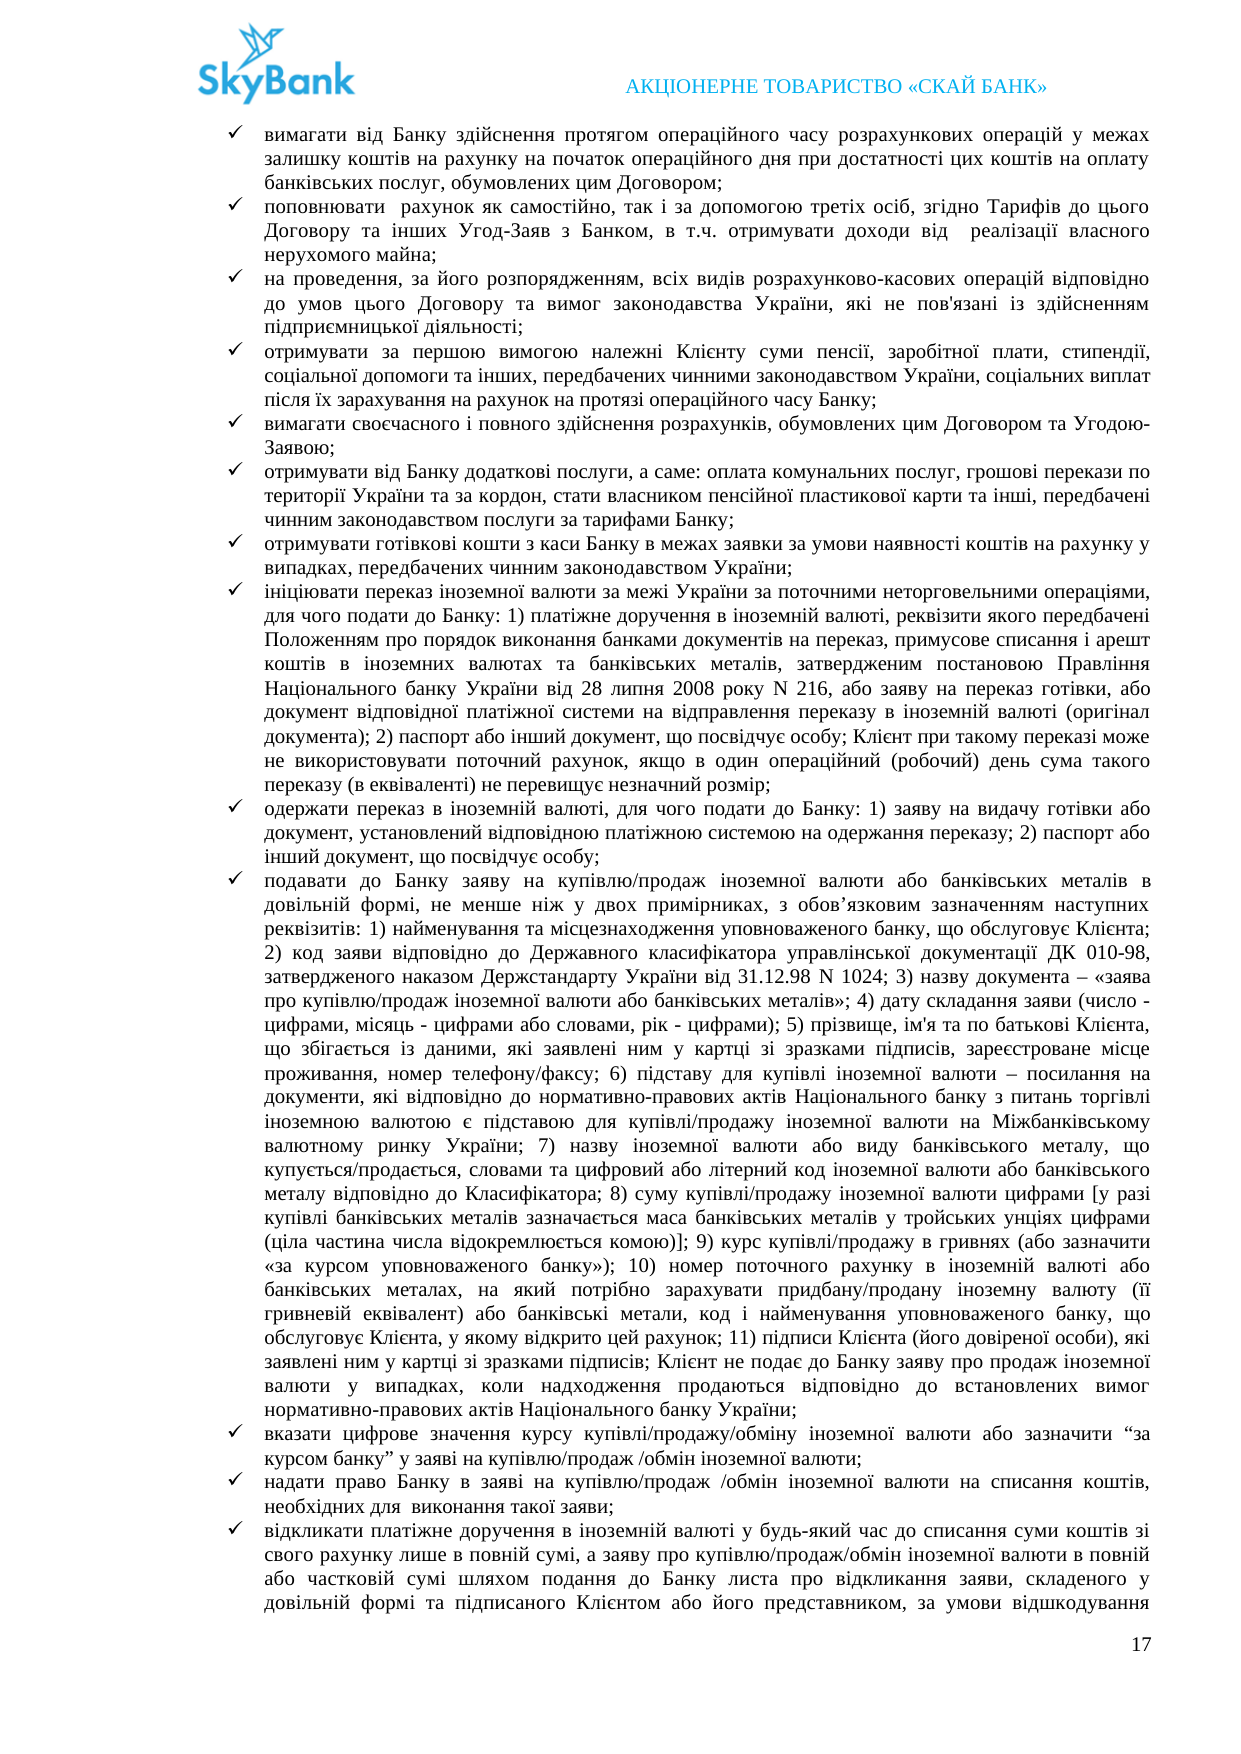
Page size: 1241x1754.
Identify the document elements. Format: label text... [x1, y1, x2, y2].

picture [996, 82, 1001, 90]
list вимагати своєчасного і повного здійснення розрахунків, обумовлених цим Договором та Угодою-Заявою; [227, 411, 1152, 459]
list одержати переказ в іноземній валюті, для чого подати до Банку: 1) заяву на видачу готівки або документ, установлений відповідною платіжною системою на одержання переказу; 2) паспорт або інший документ, що посвідчує особу; [227, 796, 1152, 868]
list отримувати готівкові кошти з каси Банку в межах заявки за умови наявності коштів на рахунку у випадках, передбачених чинним законодавством України; [227, 531, 1152, 579]
list поповнювати рахунок як самостійно, так і за допомогою третіх осіб, згідно Тарифів до цього Договору та інших Угод-Заяв з Банком, в т.ч. отримувати доходи від реалізації власного нерухомого майна; [227, 194, 1152, 266]
list отримувати від Банку додаткові послуги, а саме: оплата комунальних послуг, грошові перекази по території України та за кордон, стати власником пенсійної пластикової карти та інші, передбачені чинним законодавством послуги за тарифами Банку; [227, 459, 1152, 531]
picture [947, 82, 954, 91]
list подавати до Банку заяву на купівлю/продаж іноземної валюти або банківських металів в довільній формі, не менше ніж у двох примірниках, з обов’язковим зазначенням наступних реквізитів: 1) найменування та місцезнаходження уповноваженого банку, що обслуговує Клієнта; 2) код заяви відповідно до Державного класифікатора управлінської документації ДК 010-98, затвердженого наказом Держстандарту України від 31.12.98 N 1024; 3) назву документа – «заява про купівлю/продаж іноземної валюти або банківських металів»; 4) дату складання заяви (число - цифрами, місяць - цифрами або словами, рік - цифрами); 5) прізвище, ім'я та по батькові Клієнта, що збігається із даними, які заявлені ним у картці зі зразками підписів, зареєстроване місце проживання, номер телефону/факсу; 6) підставу для купівлі іноземної валюти – посилання на документи, які відповідно до нормативно-правових актів Національного банку з питань торгівлі іноземною валютою є підставою для купівлі/продажу іноземної валюти на Міжбанківському валютному ринку України; 7) назву іноземної валюти або виду банківського металу, що купується/продається, словами та цифровий або літерний код іноземної валюти або банківського металу відповідно до Класифікатора; 8) суму купівлі/продажу іноземної валюти цифрами [у разі купівлі банківських металів зазначається маса банківських металів у тройських унціях цифрами (ціла частина числа відокремлюється комою)]; 9) курс купівлі/продажу в гривнях (або зазначити «за курсом уповноваженого банку»); 10) номер поточного рахунку в іноземній валюті або банківських металах, на який потрібно зарахувати придбану/продану іноземну валюту (її гривневій еквівалент) або банківські метали, код і найменування уповноваженого банку, що обслуговує Клієнта, у якому відкрито цей рахунок; 11) підписи Клієнта (його довіреної особи), які заявлені ним у картці зі зразками підписів; Клієнт не подає до Банку заяву про продаж іноземної валюти у випадках, коли надходження продаються відповідно до встановлених вимог нормативно-правових актів Національного банку України; [227, 868, 1152, 1421]
picture [860, 79, 866, 91]
list вказати цифрове значення курсу купівлі/продажу/обміну іноземної валюти або зазначити “за курсом банку” у заяві на купівлю/продаж /обмін іноземної валюти; [227, 1421, 1152, 1469]
list на проведення, за його розпорядженням, всіх видів розрахунково-касових операцій відповідно до умов цього Договору та вимог законодавства України, які не пов'язані із здійсненням підприємницької діяльності; [227, 266, 1152, 338]
list надати право Банку в заяві на купівлю/продаж /обмін іноземної валюти на списання коштів, необхідних для виконання такої заяви; [227, 1469, 1152, 1518]
list отримувати за першою вимогою належні Клієнту суми пенсії, заробітної плати, стипендії, соціальної допомоги та інших, передбачених чинними законодавством України, соціальних виплат після їх зарахування на рахунок на протязі операційного часу Банку; [227, 338, 1152, 411]
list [227, 1518, 1152, 1614]
picture [178, 12, 385, 117]
list вимагати від Банку здійснення протягом операційного часу розрахункових операцій у межах залишку коштів на рахунку на початок операційного дня при достатності цих коштів на оплату банківських послуг, обумовлених цим Договором; [227, 122, 1152, 194]
list ініціювати переказ іноземної валюти за межі України за поточними неторговельними операціями, для чого подати до Банку: 1) платіжне доручення в іноземній валюті, реквізити якого передбачені Положенням про порядок виконання банками документів на переказ, примусове списання і арешт коштів в іноземних валютах та банківських металів, затвердженим постановою Правління Національного банку України від 28 липня 2008 року N 216, або заяву на переказ готівки, або документ відповідної платіжної системи на відправлення переказу в іноземній валюті (оригінал документа); 2) паспорт або інший документ, що посвідчує особу; Клієнт при такому переказі може не використовувати поточний рахунок, якщо в один операційний (робочий) день сума такого переказу (в еквіваленті) не перевищує незначний розмір; [227, 579, 1152, 796]
